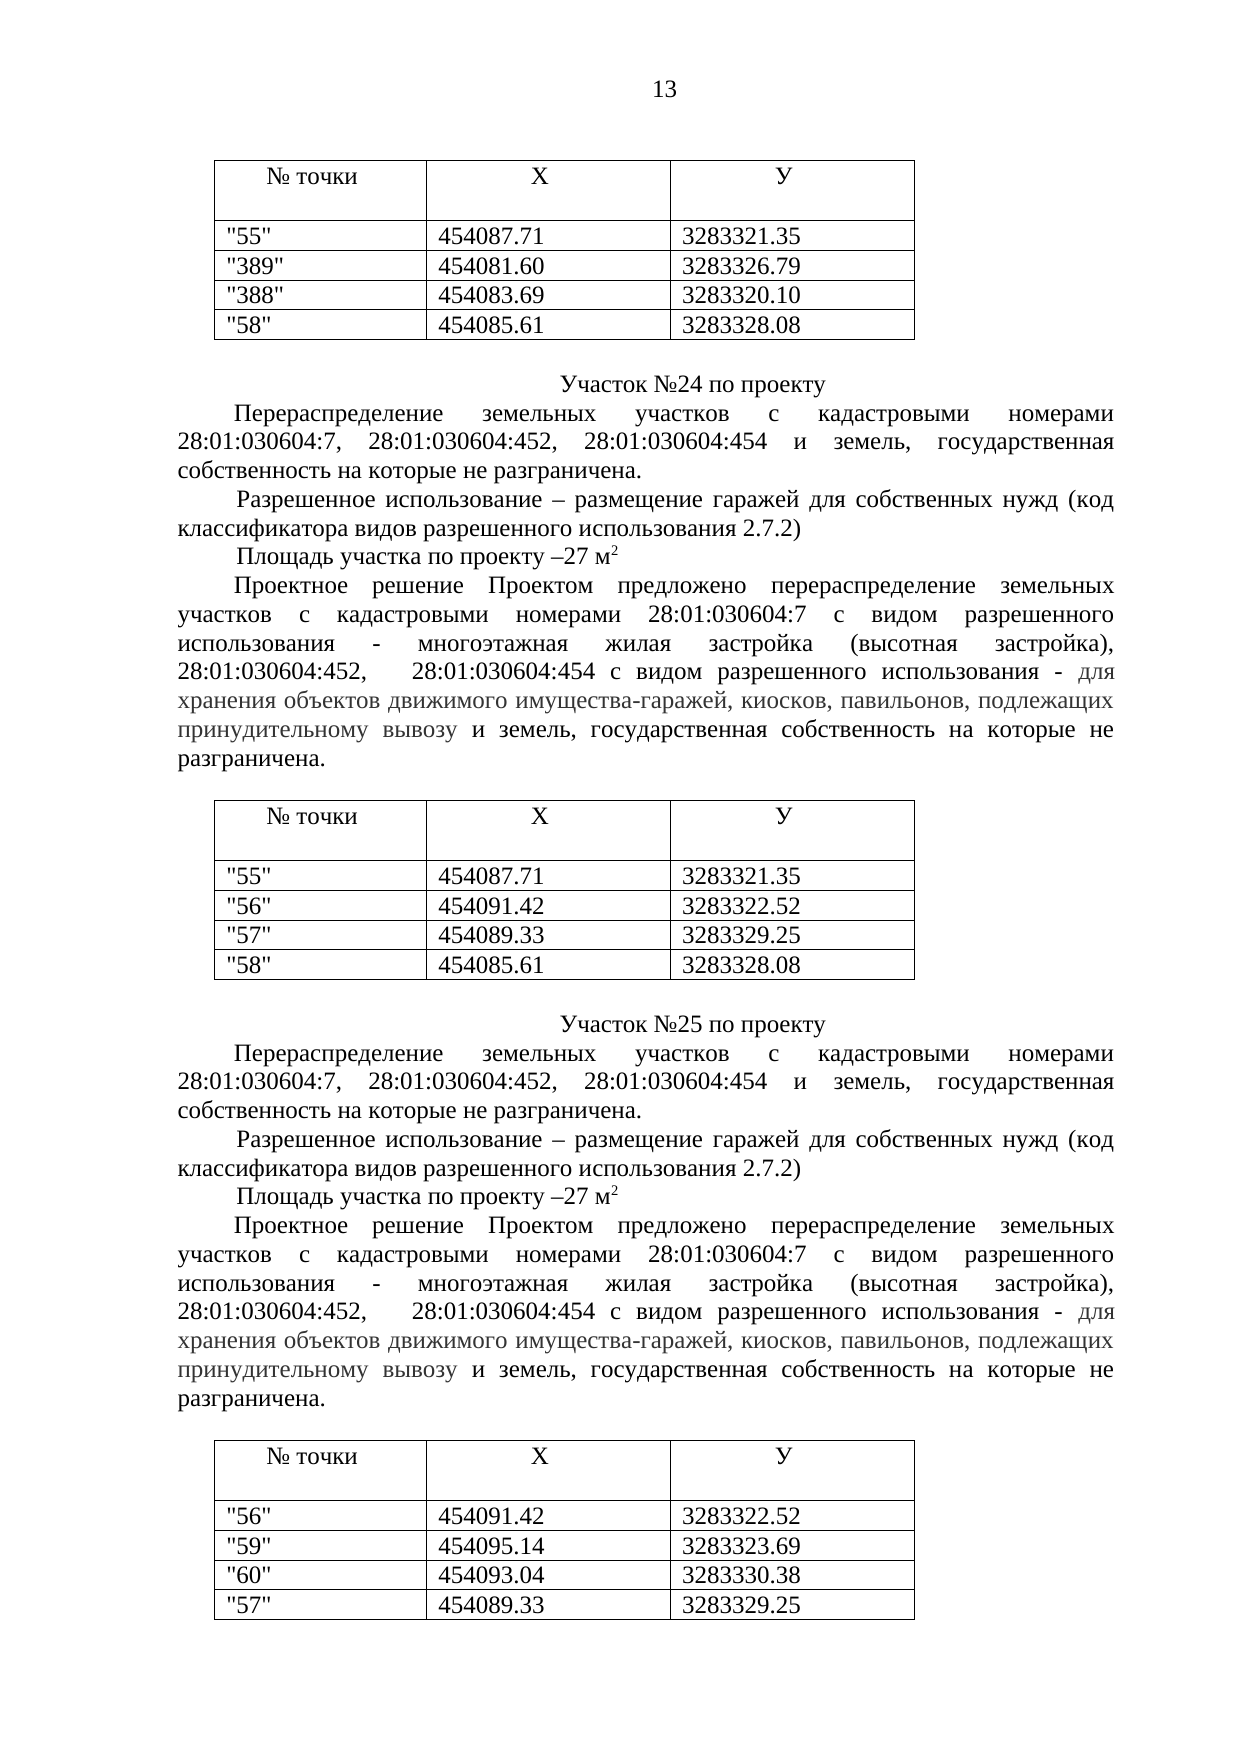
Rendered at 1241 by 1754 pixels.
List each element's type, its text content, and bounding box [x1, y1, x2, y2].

table_cell 3283329.25 [671, 921, 914, 949]
table_header Х [427, 161, 670, 220]
table_header У [671, 161, 914, 220]
table_header № точки [215, 161, 426, 220]
table_cell 3283328.08 [671, 950, 914, 979]
table_header Х [427, 801, 670, 860]
table_cell "388" [215, 281, 426, 309]
text Участок №24 по проекту [177, 369, 1152, 398]
table_cell 454089.33 [427, 921, 670, 949]
table_cell 3283328.08 [671, 310, 914, 339]
table_cell 454093.04 [427, 1561, 670, 1589]
table_cell 454083.69 [427, 281, 670, 309]
table_cell "55" [215, 861, 426, 890]
table_cell 3283322.52 [671, 891, 914, 919]
table_cell 454085.61 [427, 950, 670, 979]
text Площадь участка по проекту –27 м2 [177, 541, 1114, 570]
table_cell 3283326.79 [671, 251, 914, 279]
table_cell 454081.60 [427, 251, 670, 279]
table_cell 454089.33 [427, 1590, 670, 1619]
table_cell 454095.14 [427, 1531, 670, 1559]
table_header У [671, 1441, 914, 1500]
table_cell "57" [215, 921, 426, 949]
table_cell "56" [215, 891, 426, 919]
text Разрешенное использование – размещение гаражей для собственных нужд (код классификатора видов разрешенного использования 2.7.2) [177, 1124, 1114, 1181]
table_cell 3283321.35 [671, 221, 914, 250]
table_cell "59" [215, 1531, 426, 1559]
table_cell 454085.61 [427, 310, 670, 339]
table_cell 3283322.52 [671, 1501, 914, 1530]
table_header № точки [215, 1441, 426, 1500]
text Разрешенное использование – размещение гаражей для собственных нужд (код классификатора видов разрешенного использования 2.7.2) [177, 484, 1114, 541]
table_cell 454087.71 [427, 221, 670, 250]
table_cell 3283320.10 [671, 281, 914, 309]
table_cell 454091.42 [427, 891, 670, 919]
table_cell 3283330.38 [671, 1561, 914, 1589]
table_cell 454087.71 [427, 861, 670, 890]
text Площадь участка по проекту –27 м2 [177, 1181, 1114, 1210]
table_cell "56" [215, 1501, 426, 1530]
table_header № точки [215, 801, 426, 860]
table_cell 454091.42 [427, 1501, 670, 1530]
table_cell 3283323.69 [671, 1531, 914, 1559]
table_cell "58" [215, 950, 426, 979]
table_header Х [427, 1441, 670, 1500]
text Участок №25 по проекту [177, 1009, 1152, 1038]
table_cell 3283329.25 [671, 1590, 914, 1619]
table_cell "57" [215, 1590, 426, 1619]
table_cell "55" [215, 221, 426, 250]
table_header У [671, 801, 914, 860]
table_cell 3283321.35 [671, 861, 914, 890]
table_cell "60" [215, 1561, 426, 1589]
table_cell "58" [215, 310, 426, 339]
table_cell "389" [215, 251, 426, 279]
